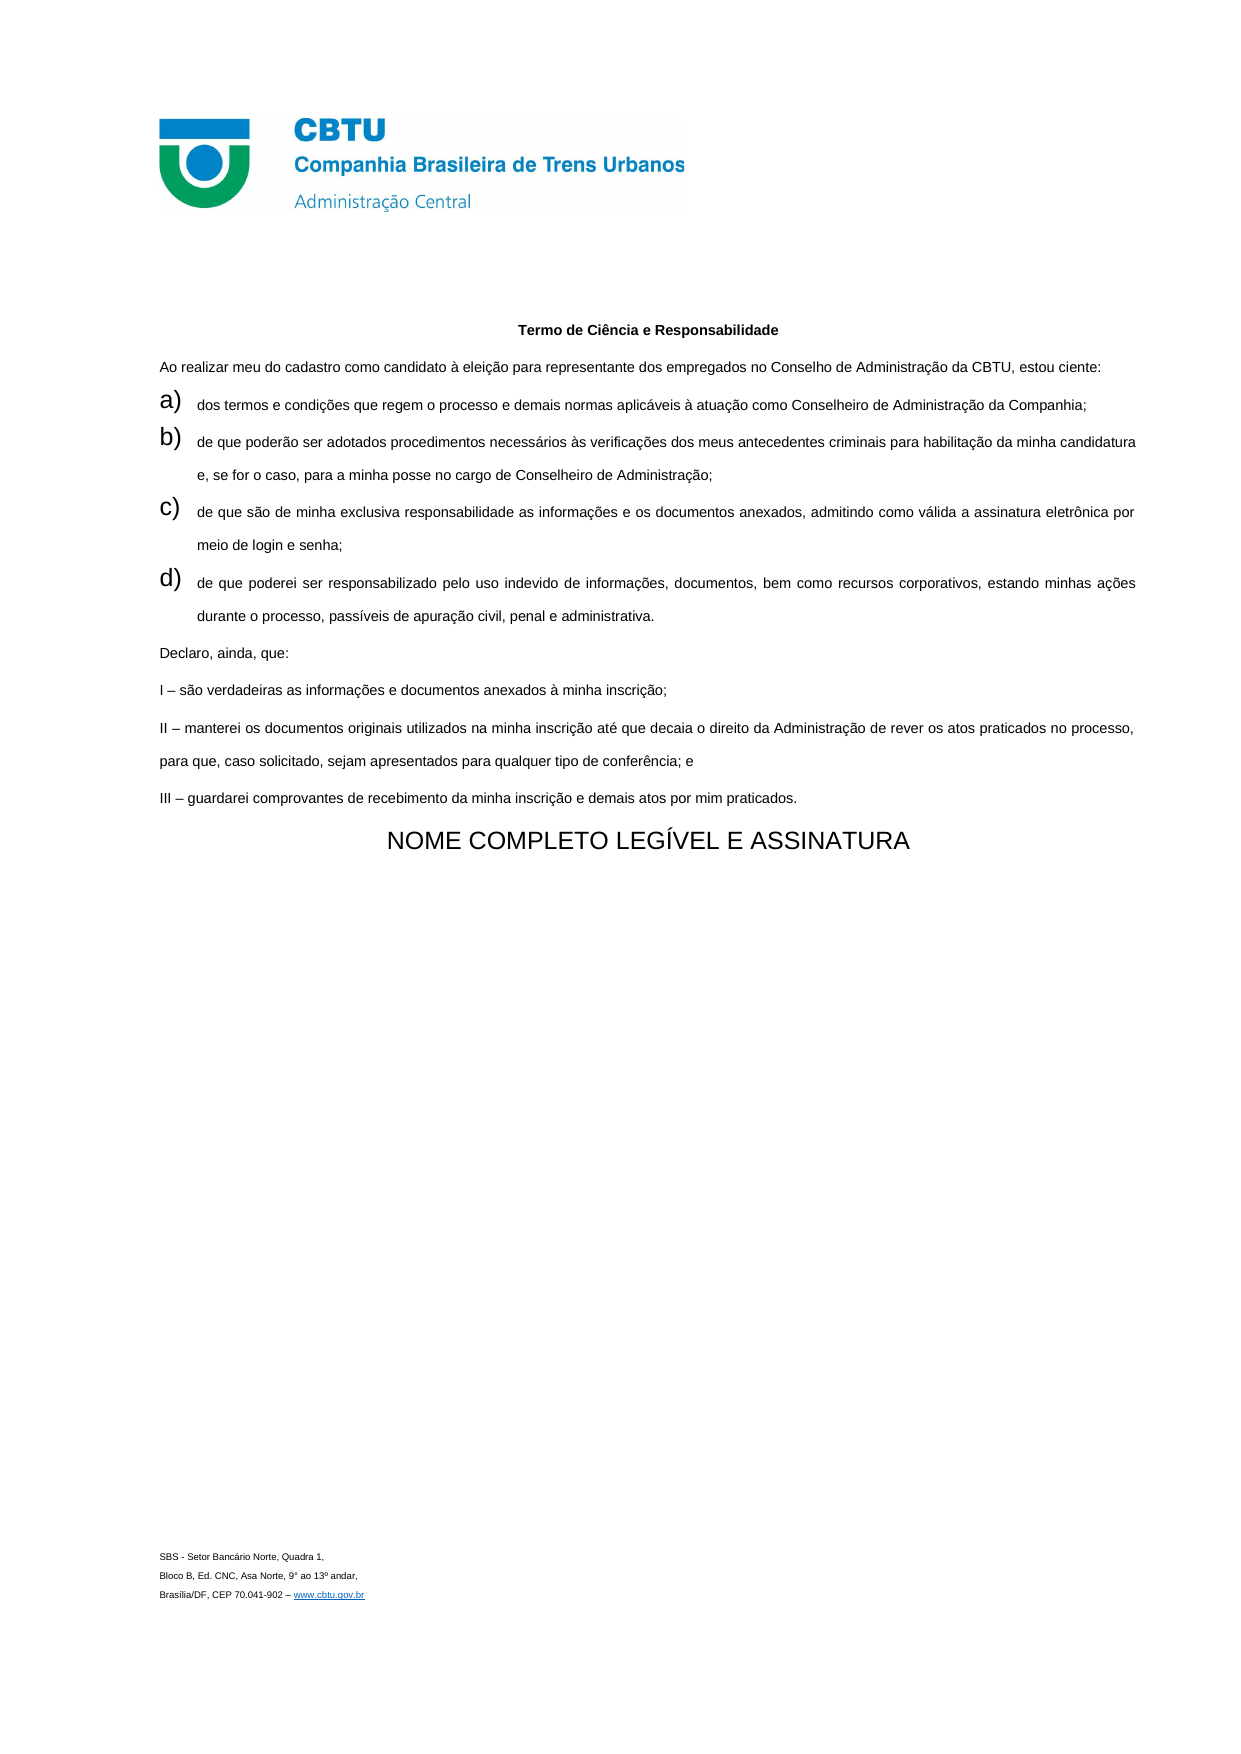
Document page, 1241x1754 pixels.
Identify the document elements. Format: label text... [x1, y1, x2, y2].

picture [159, 118, 685, 212]
text III – guardarei comprovantes de recebimento da minha inscrição e demais atos por mim praticados. [159, 778, 1137, 807]
text NOME COMPLETO LEGÍVEL E ASSINATURA [160, 826, 1137, 855]
text Ao realizar meu do cadastro como candidato à eleição para representante dos empregados no Conselho de Administração da CBTU, estou ciente: [159, 347, 1137, 376]
text Termo de Ciência e Responsabilidade [159, 310, 1137, 339]
text II – manterei os documentos originais utilizados na minha inscrição até que decaia o direito da Administração de rever os atos praticados no processo, para que, caso solicitado, sejam apresentados para qualquer tipo de conferência; e [159, 707, 1137, 769]
list de que poderei ser responsabilizado pelo uso indevido de informações, documentos, bem como recursos corporativos, estando minhas ações durante o processo, passíveis de apuração civil, penal e administrativa. [159, 563, 1137, 624]
list de que poderão ser adotados procedimentos necessários às verificações dos meus antecedentes criminais para habilitação da minha candidatura e, se for o caso, para a minha posse no cargo de Conselheiro de Administração; [159, 422, 1137, 484]
text Declaro, ainda, que: [159, 633, 1137, 662]
list de que são de minha exclusiva responsabilidade as informações e os documentos anexados, admitindo como válida a assinatura eletrônica por meio de login e senha; [159, 492, 1137, 554]
list dos termos e condições que regem o processo e demais normas aplicáveis à atuação como Conselheiro de Administração da Companhia; [159, 385, 1137, 413]
text I – são verdadeiras as informações e documentos anexados à minha inscrição; [159, 670, 1137, 699]
